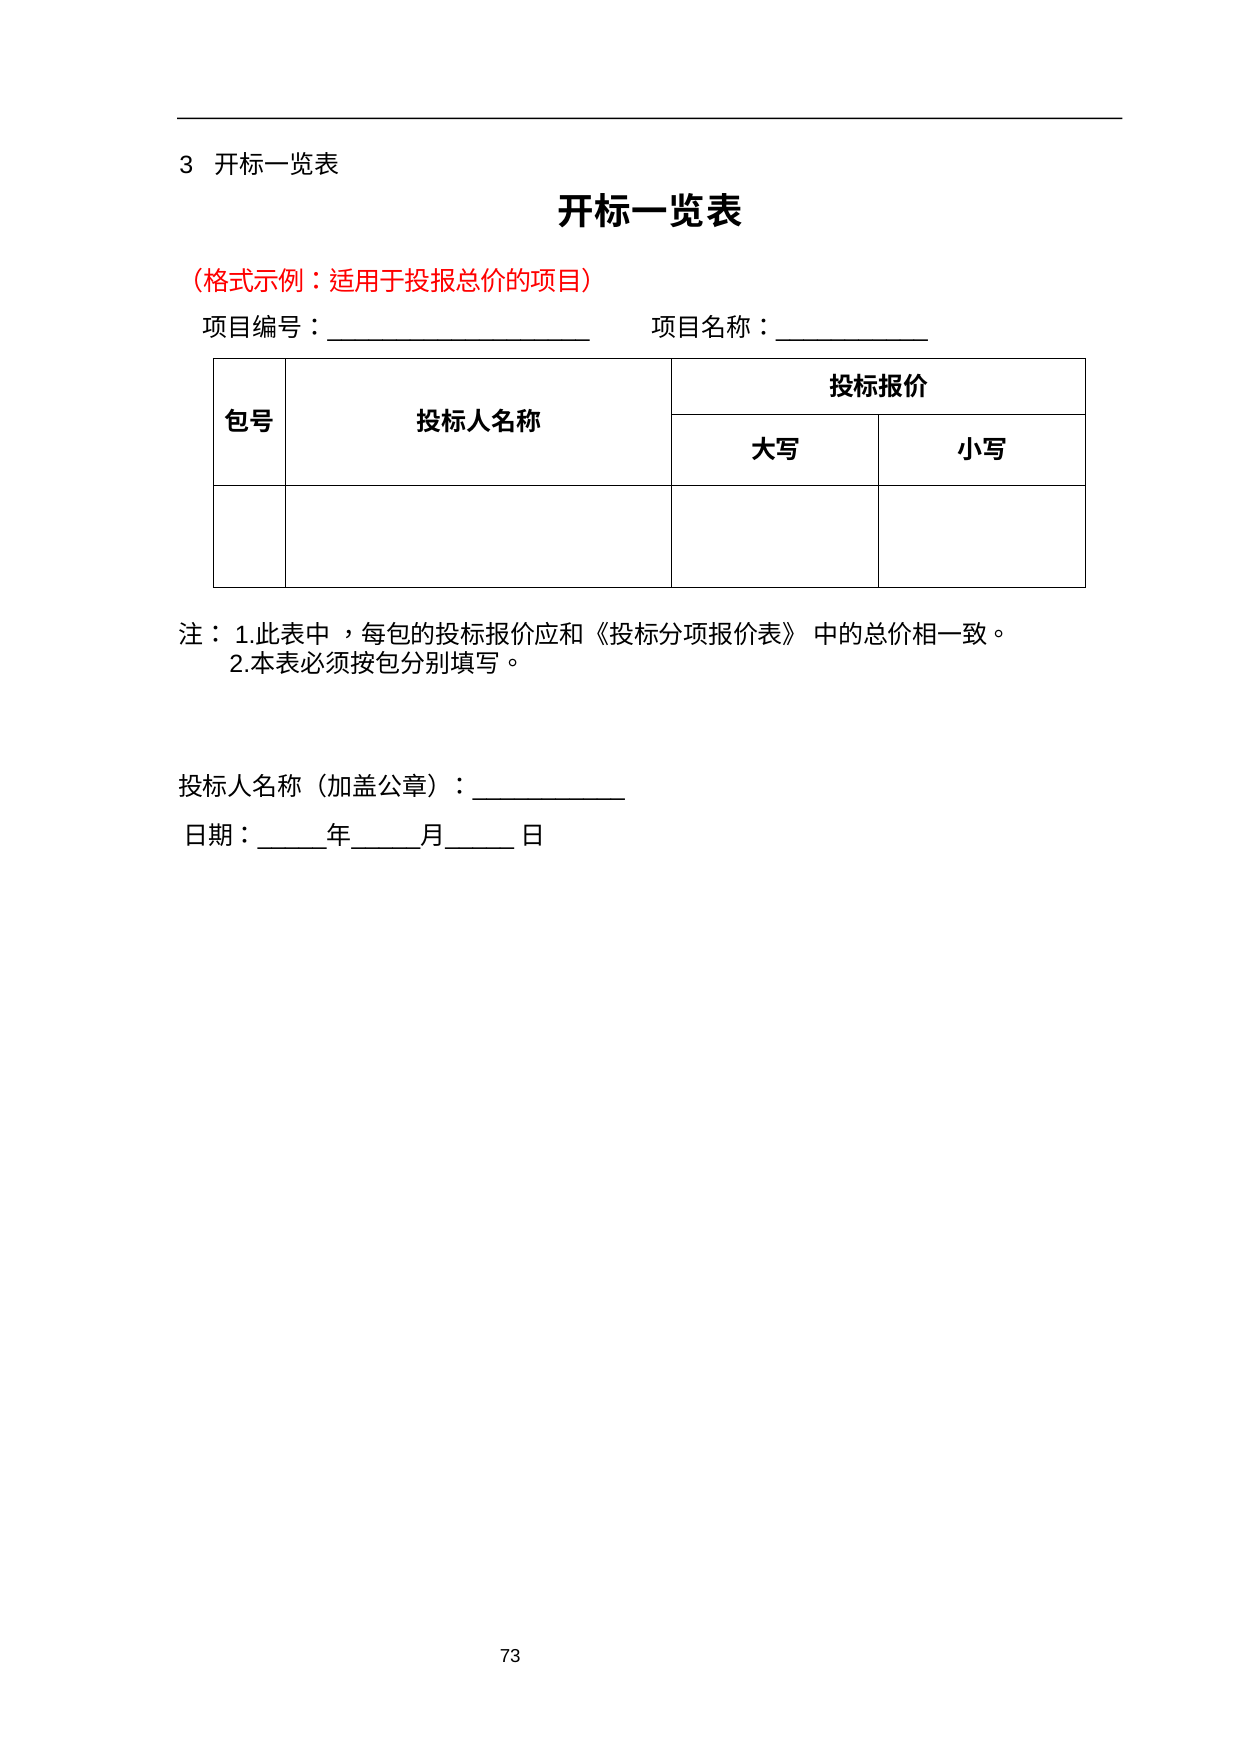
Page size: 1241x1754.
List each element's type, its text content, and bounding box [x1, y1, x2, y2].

table_cell [286, 486, 671, 587]
text 日期：_____年_____月_____ 日 [183, 823, 1122, 850]
table_cell 小写 [879, 415, 1085, 485]
text 注： 1.此表中 ，每包的投标报价应和《投标分项报价表》 中的总价相一致。 [178, 621, 1122, 649]
text 3 开标一览表 [179, 152, 1122, 179]
table_cell [672, 486, 878, 587]
table_cell [214, 486, 285, 587]
text 2.本表必须按包分别填写。 [229, 650, 1122, 678]
table_cell [879, 486, 1085, 587]
text 开标一览表 [557, 191, 1122, 233]
text 投标人名称（加盖公章）：___________ [178, 773, 1122, 801]
table_cell 大写 [672, 415, 878, 485]
table_header 投标报价 [672, 359, 1085, 414]
table_header 投标人名称 [286, 359, 671, 485]
text 项目编号：___________________ 项目名称：___________ [203, 315, 1122, 342]
text （格式示例：适用于投报总价的项目） [178, 268, 1122, 296]
table_header 包号 [214, 359, 285, 485]
